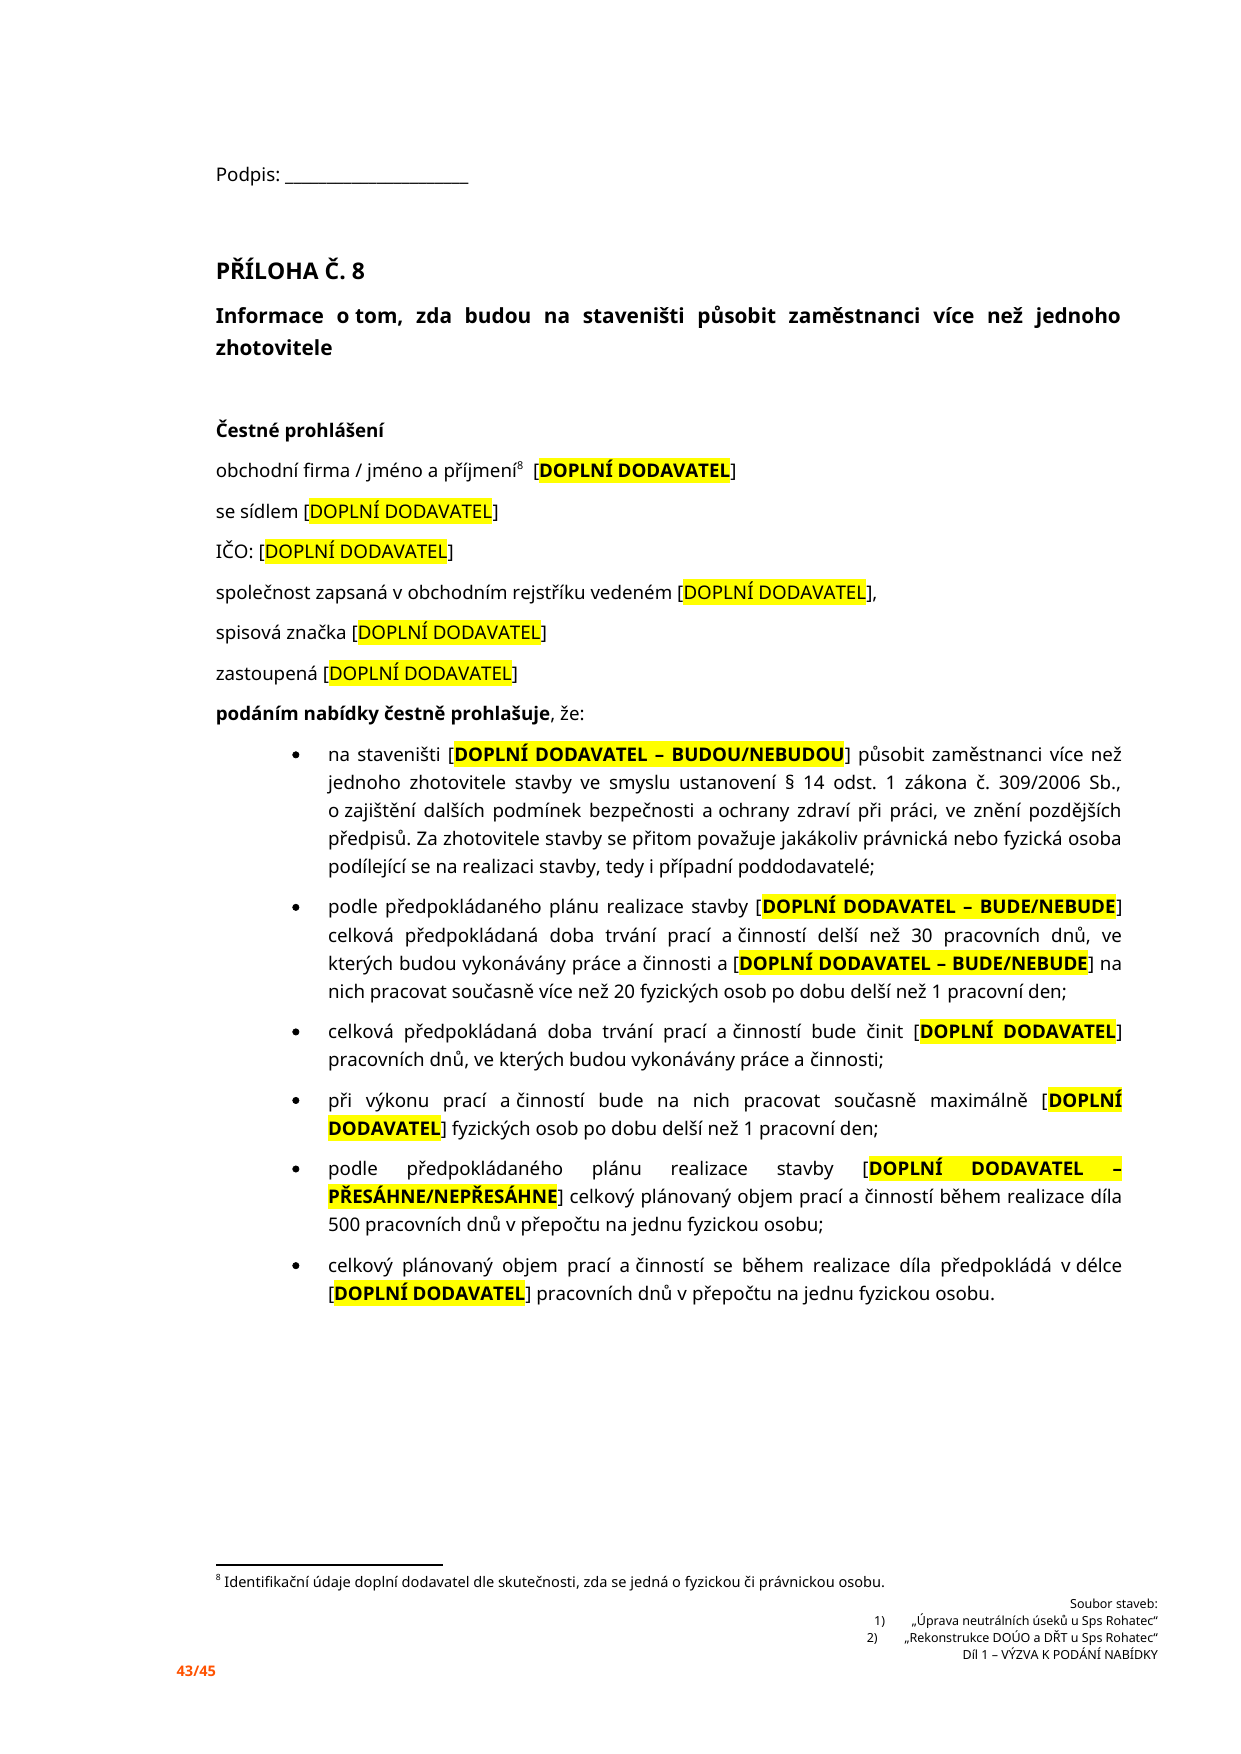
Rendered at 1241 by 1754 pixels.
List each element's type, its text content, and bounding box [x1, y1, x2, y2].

text při výkonu prací a činností bude na nich pracovat současně maximálně [DOPLNÍ DODAVATEL] fyzických osob po dobu delší než 1 pracovní den; [292, 1087, 1122, 1141]
text spisová značka [DOPLNÍ DODAVATEL] [216, 620, 358, 645]
text obchodní firma / jméno a příjmení [DOPLNÍ DODAVATEL] [216, 458, 539, 483]
text se sídlem [DOPLNÍ DODAVATEL] [492, 498, 1122, 524]
text podle předpokládaného plánu realizace stavby [DOPLNÍ DODAVATEL – BUDE/NEBUDE] celková předpokládaná doba trvání prací a činností delší než 30 pracovních dnů, ve kterých budou vykonávány práce a činnosti a [DOPLNÍ DODAVATEL – BUDE/NEBUDE] na nich pracovat současně více než 20 fyzických osob po dobu delší než 1 pracovní den; [292, 894, 1122, 1003]
text celková předpokládaná doba trvání prací a činností bude činit [DOPLNÍ DODAVATEL] pracovních dnů, ve kterých budou vykonávány práce a činnosti; [292, 1018, 1122, 1072]
text zastoupená [DOPLNÍ DODAVATEL] [216, 660, 329, 686]
text na staveništi [DOPLNÍ DODAVATEL – BUDOU/NEBUDOU] působit zaměstnanci více než jednoho zhotovitele stavby ve smyslu ustanovení § 14 odst. 1 zákona č. 309/2006 Sb., o zajištění dalších podmínek bezpečnosti a ochrany zdraví při práci, ve znění pozdějších předpisů. Za zhotovitele stavby se přitom považuje jakákoliv právnická nebo fyzická osoba podílející se na realizaci stavby, tedy i případní poddodavatelé; [292, 741, 1122, 879]
text společnost zapsaná v obchodním rejstříku vedeném [DOPLNÍ DODAVATEL], [216, 579, 683, 605]
text Čestné prohlášení [216, 417, 1122, 443]
text podle předpokládaného plánu realizace stavby [DOPLNÍ DODAVATEL – PŘESÁHNE/NEPŘESÁHNE] celkový plánovaný objem prací a činností během realizace díla 500 pracovních dnů v přepočtu na jednu fyzickou osobu; [292, 1156, 1122, 1237]
text Informace o tom, zda budou na staveništi působit zaměstnanci více než jednoho zhotovitele [216, 302, 1122, 361]
text obchodní firma / jméno a příjmení [DOPLNÍ DODAVATEL] [730, 458, 1122, 483]
text IČO: [DOPLNÍ DODAVATEL] [447, 539, 1122, 564]
text spisová značka [DOPLNÍ DODAVATEL] [541, 620, 1122, 645]
text společnost zapsaná v obchodním rejstříku vedeném [DOPLNÍ DODAVATEL], [866, 579, 1122, 605]
text celkový plánovaný objem prací a činností se během realizace díla předpokládá v délce [DOPLNÍ DODAVATEL] pracovních dnů v přepočtu na jednu fyzickou osobu. [292, 1252, 1122, 1306]
text Příloha č. 8 [216, 255, 1122, 286]
text zastoupená [DOPLNÍ DODAVATEL] [512, 660, 1122, 686]
text se sídlem [DOPLNÍ DODAVATEL] [216, 498, 309, 524]
text podáním nabídky čestně prohlašuje, že: [216, 701, 1122, 726]
text Podpis: ______________________ [216, 161, 1122, 187]
